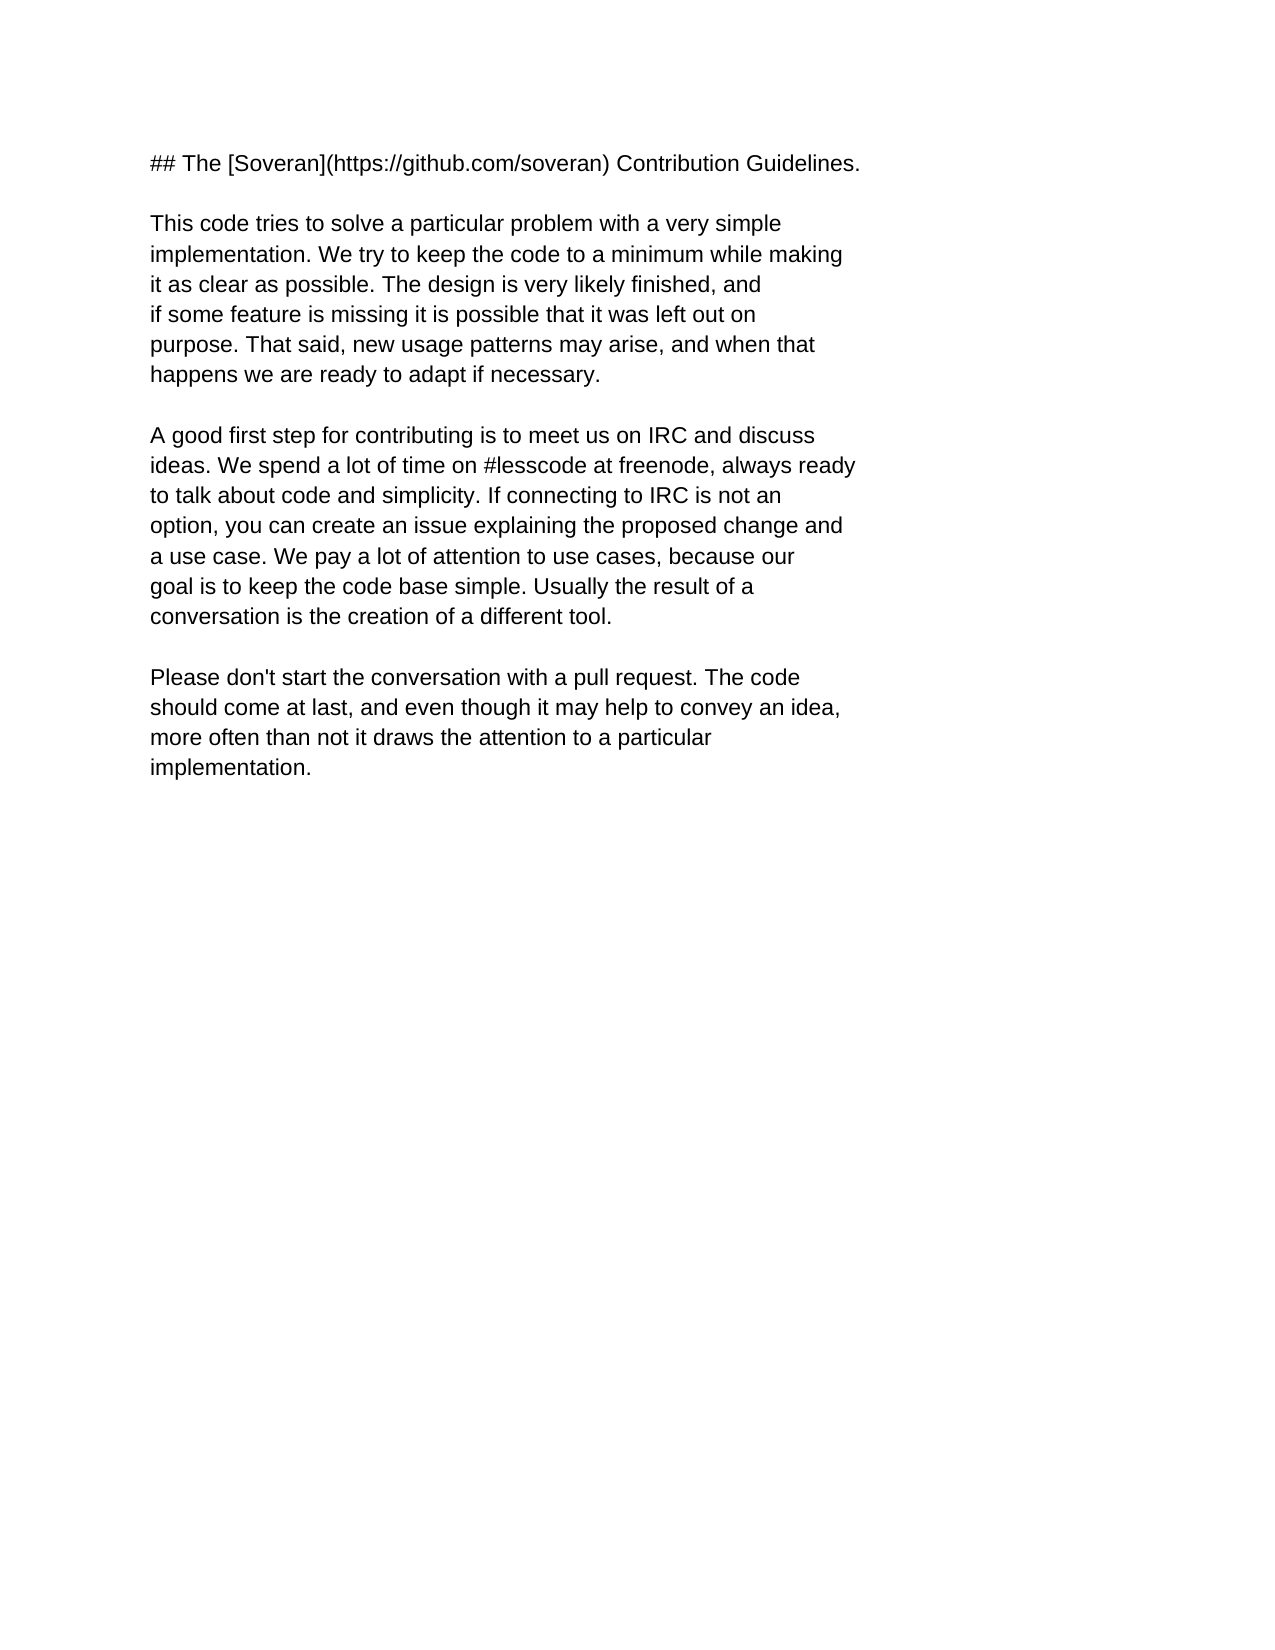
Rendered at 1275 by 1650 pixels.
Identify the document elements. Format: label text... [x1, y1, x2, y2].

text should come at last, and even though it may help to convey an idea, [150, 694, 1125, 720]
text option, you can create an issue explaining the proposed change and [150, 512, 1125, 539]
text if some feature is missing it is possible that it was left out on [150, 301, 1125, 327]
text purpose. That said, new usage patterns may arise, and when that [150, 331, 1125, 358]
text to talk about code and simplicity. If connecting to IRC is not an [150, 482, 1125, 509]
text implementation. We try to keep the code to a minimum while making [150, 241, 1125, 267]
text ideas. We spend a lot of time on #lesscode at freenode, always ready [150, 452, 1125, 478]
text goal is to keep the code base simple. Usually the result of a [150, 573, 1125, 599]
text it as clear as possible. The design is very likely finished, and [150, 271, 1125, 297]
text a use case. We pay a lot of attention to use cases, because our [150, 543, 1125, 569]
text A good first step for contributing is to meet us on IRC and discuss [150, 422, 1125, 448]
text happens we are ready to adapt if necessary. [150, 361, 1125, 388]
text more often than not it draws the attention to a particular [150, 724, 1125, 750]
text implementation. [150, 754, 1125, 781]
text conversation is the creation of a different tool. [150, 603, 1125, 629]
text Please don't start the conversation with a pull request. The code [150, 663, 1125, 690]
text ## The [Soveran](https://github.com/soveran) Contribution Guidelines. [150, 150, 1125, 176]
text This code tries to solve a particular problem with a very simple [150, 210, 1125, 237]
